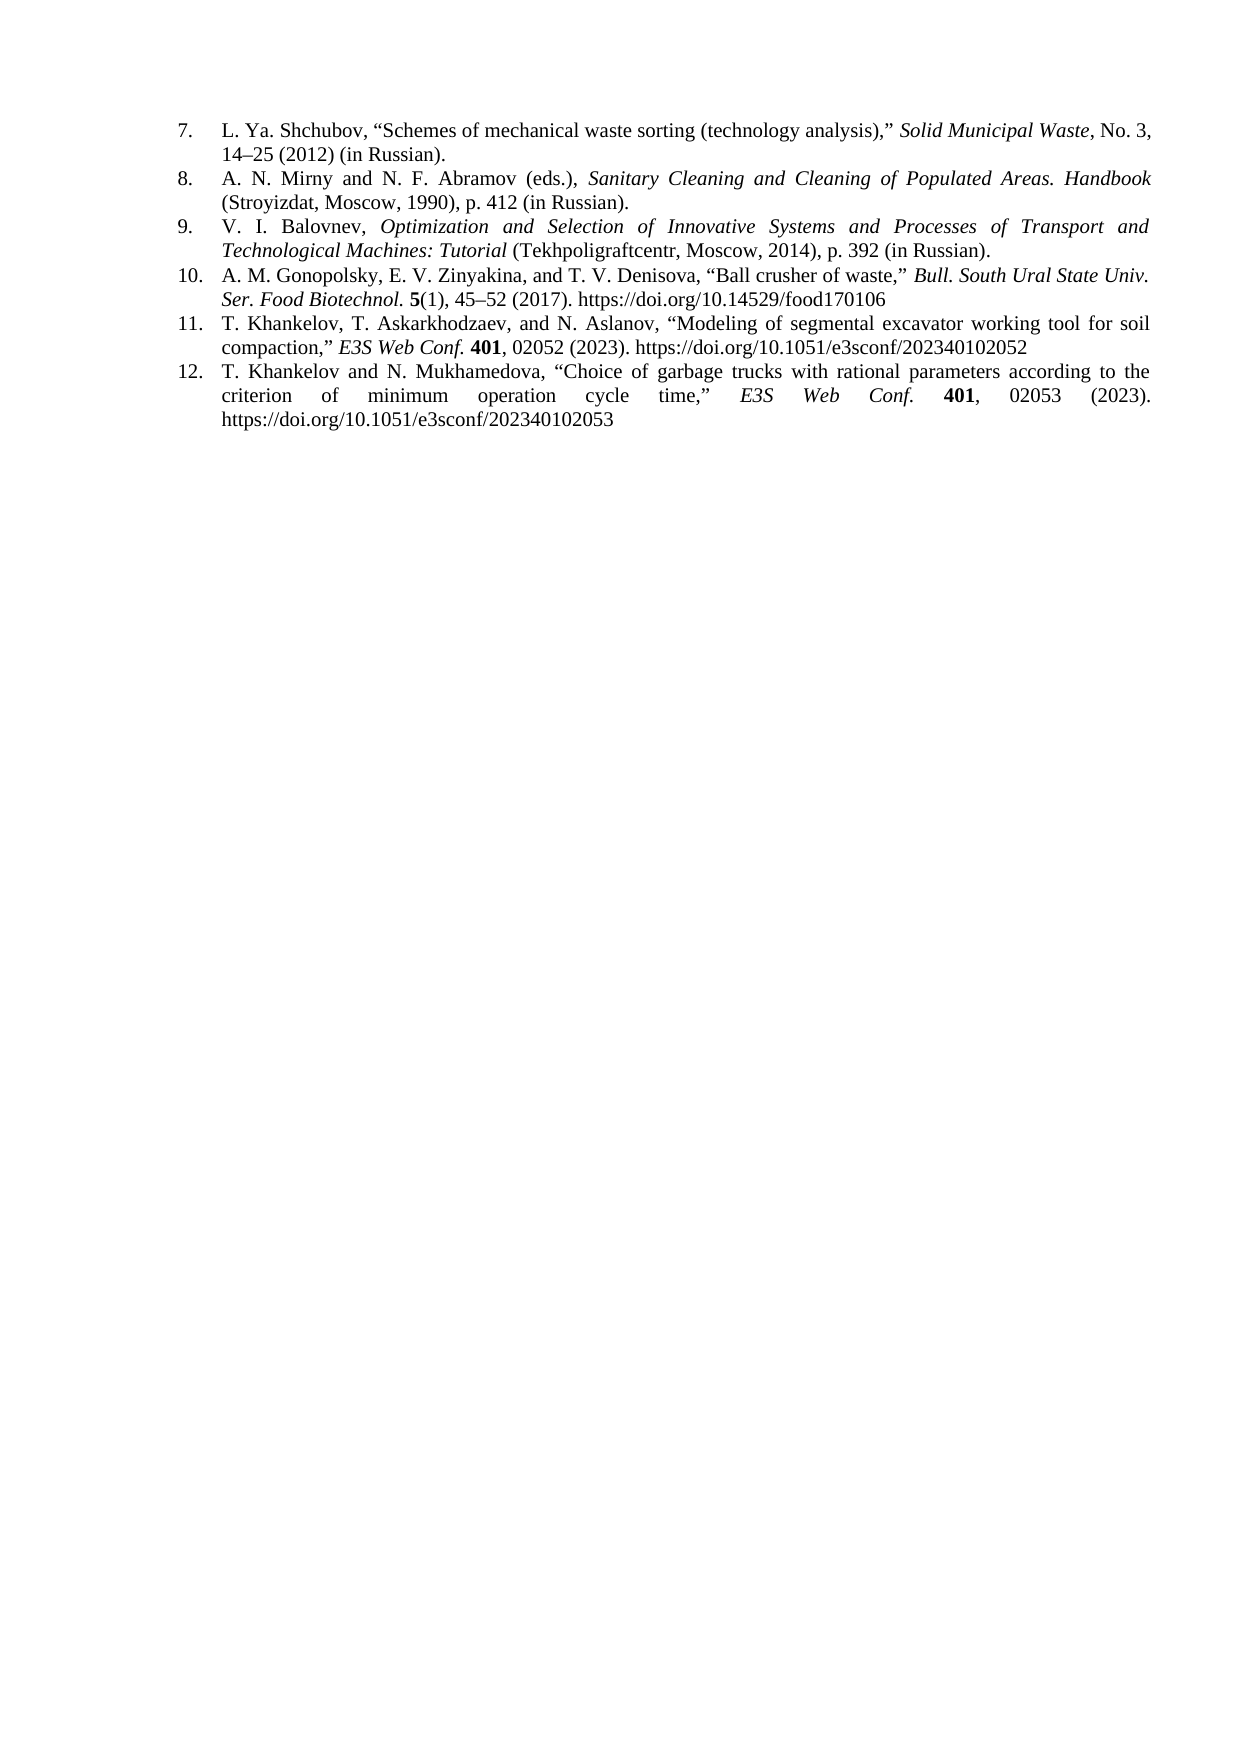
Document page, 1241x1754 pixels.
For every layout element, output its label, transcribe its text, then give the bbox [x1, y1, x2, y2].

list V. I. Balovnev, Optimization and Selection of Innovative Systems and Processes of Transport and Technological Machines: Tutorial (Tekhpoligraftcentr, Moscow, 2014), p. 392 (in Russian). [177, 214, 1152, 262]
list L. Ya. Shchubov, “Schemes of mechanical waste sorting (technology analysis),” Solid Municipal Waste, No. 3, 14–25 (2012) (in Russian). [177, 118, 1152, 166]
list T. Khankelov, T. Askarkhodzaev, and N. Aslanov, “Modeling of segmental excavator working tool for soil compaction,” E3S Web Conf. 401, 02052 (2023). https://doi.org/10.1051/e3sconf/202340102052 [177, 311, 1152, 359]
list A. N. Mirny and N. F. Abramov (eds.), Sanitary Cleaning and Cleaning of Populated Areas. Handbook (Stroyizdat, Moscow, 1990), p. 412 (in Russian). [177, 166, 1152, 214]
list A. M. Gonopolsky, E. V. Zinyakina, and T. V. Denisova, “Ball crusher of waste,” Bull. South Ural State Univ. Ser. Food Biotechnol. 5(1), 45–52 (2017). https://doi.org/10.14529/food170106 [177, 262, 1152, 311]
list T. Khankelov and N. Mukhamedova, “Choice of garbage trucks with rational parameters according to the criterion of minimum operation cycle time,” E3S Web Conf. 401, 02053 (2023). https://doi.org/10.1051/e3sconf/202340102053 [177, 359, 1152, 431]
